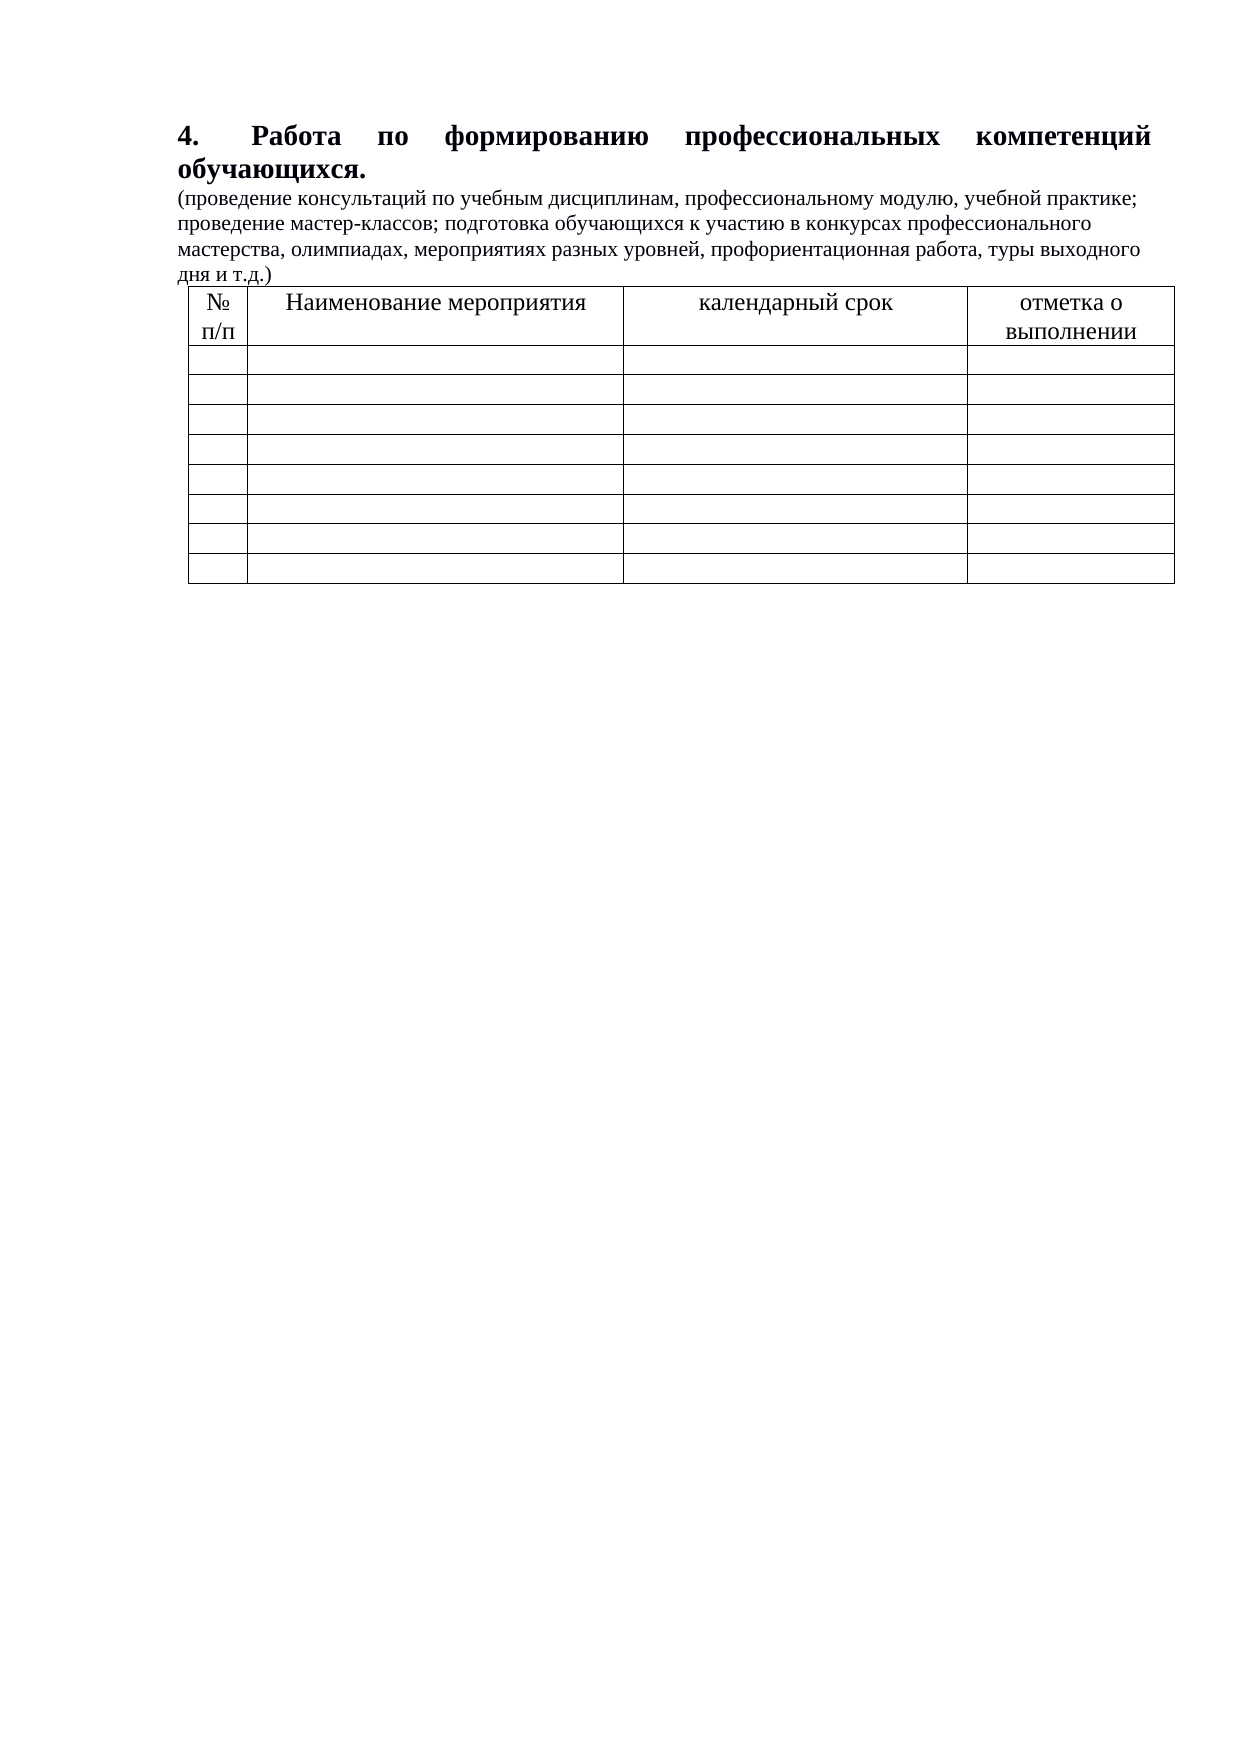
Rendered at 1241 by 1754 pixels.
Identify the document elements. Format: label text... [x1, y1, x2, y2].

table_cell [248, 375, 623, 404]
list Работа по формированию профессиональных компетенций обучающихся. [177, 118, 1152, 185]
table_cell [189, 435, 247, 464]
table_cell [624, 465, 967, 493]
table_header № п/п [189, 287, 247, 344]
table_cell [248, 495, 623, 523]
table_cell [968, 405, 1174, 434]
table_cell [624, 554, 967, 583]
table_cell [968, 346, 1174, 374]
table_cell [624, 524, 967, 553]
table_cell [189, 495, 247, 523]
table_cell [189, 465, 247, 493]
table_cell [624, 405, 967, 434]
table_cell [189, 524, 247, 553]
table_cell [248, 554, 623, 583]
table_cell [189, 375, 247, 404]
table_cell [968, 524, 1174, 553]
table_cell [189, 554, 247, 583]
table_cell [968, 465, 1174, 493]
table_cell [248, 465, 623, 493]
table_header отметка о выполнении [968, 287, 1174, 344]
table_cell [248, 346, 623, 374]
table_cell [624, 495, 967, 523]
table_cell [248, 435, 623, 464]
table_cell [248, 405, 623, 434]
table_cell [968, 495, 1174, 523]
table_cell [624, 346, 967, 374]
table_cell [248, 524, 623, 553]
table_cell [624, 375, 967, 404]
table_cell [968, 554, 1174, 583]
table_cell [189, 405, 247, 434]
table_cell [968, 375, 1174, 404]
table_header календарный срок [624, 287, 967, 344]
table_cell [189, 346, 247, 374]
text (проведение консультаций по учебным дисциплинам, профессиональному модулю, учебной практике; проведение мастер-классов; подготовка обучающихся к участию в конкурсах профессионального мастерства, олимпиадах, мероприятиях разных уровней, профориентационная работа, туры выходного дня и т.д.) [177, 185, 1152, 286]
table_cell [624, 435, 967, 464]
table_header Наименование мероприятия [248, 287, 623, 344]
table_cell [968, 435, 1174, 464]
